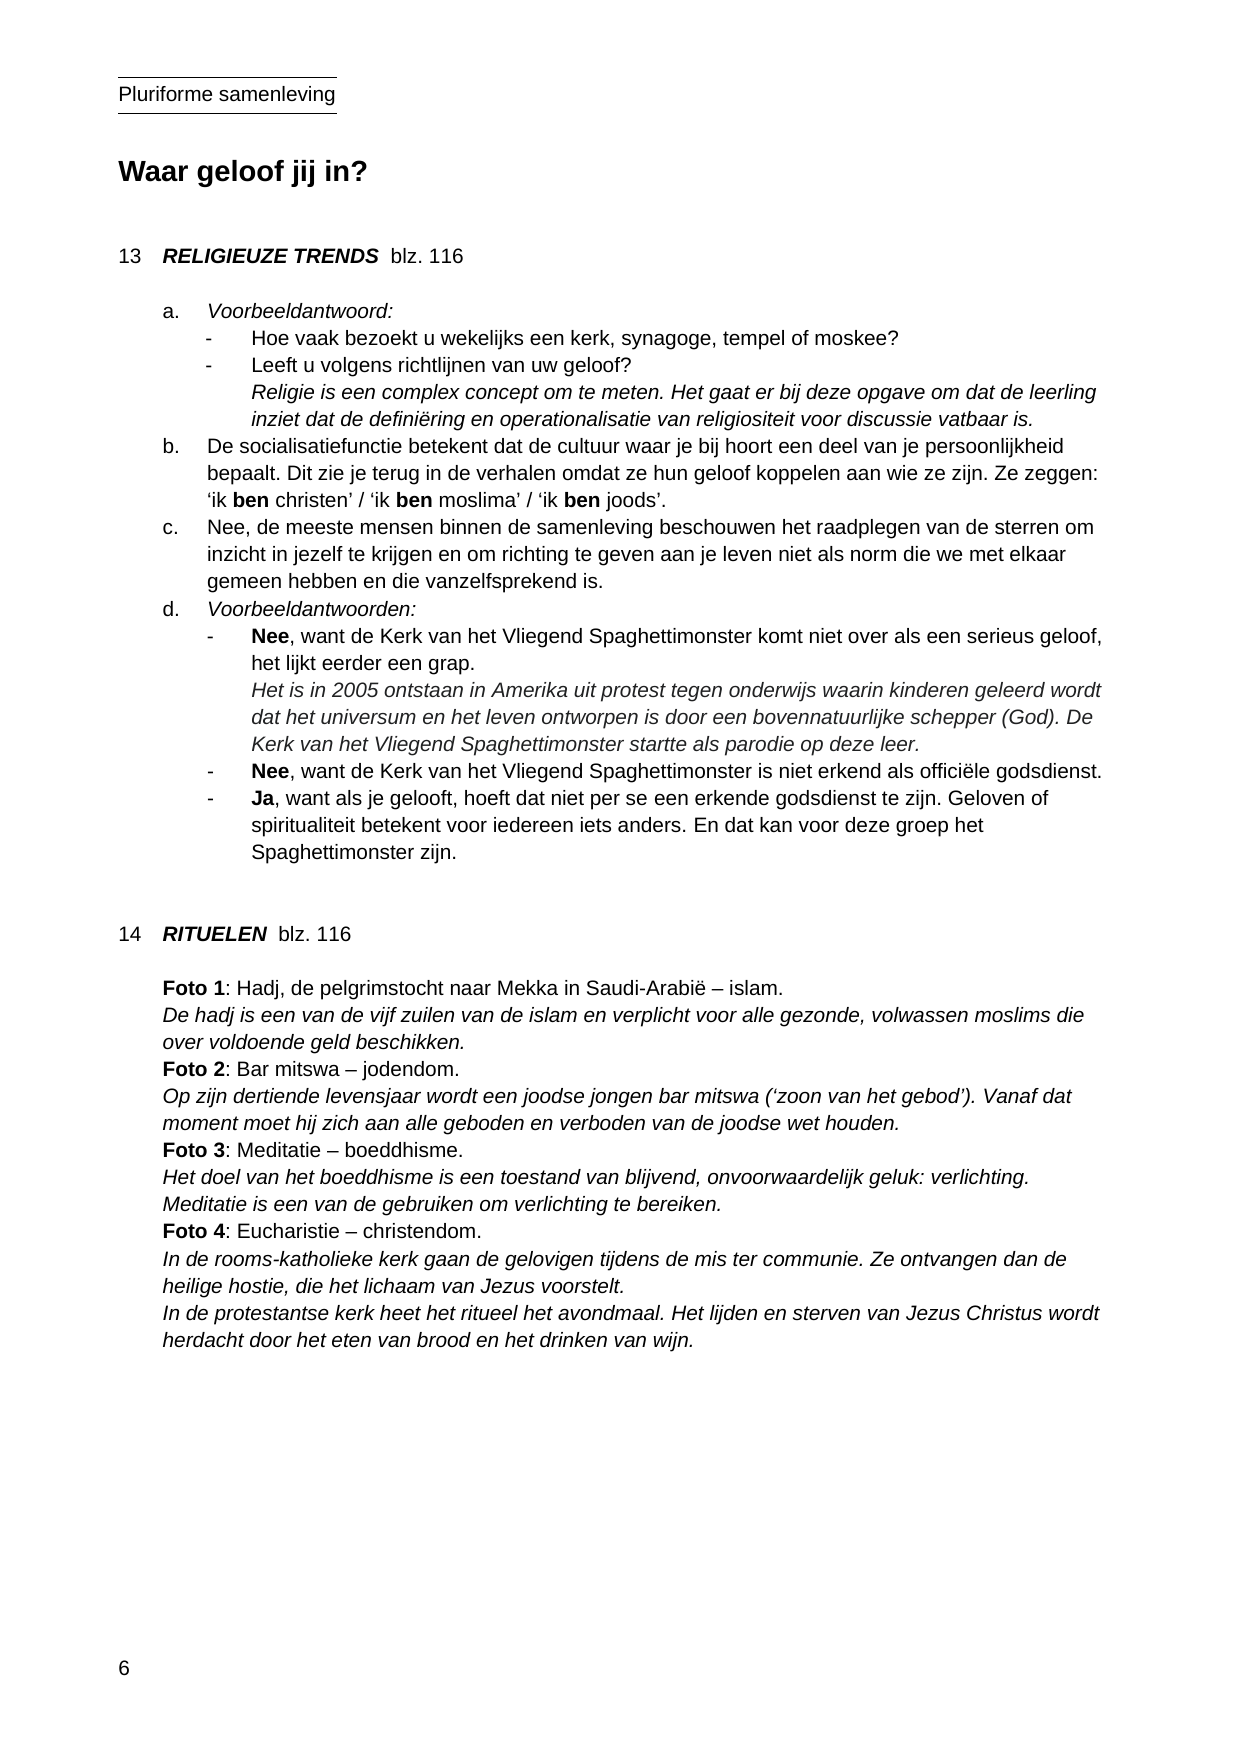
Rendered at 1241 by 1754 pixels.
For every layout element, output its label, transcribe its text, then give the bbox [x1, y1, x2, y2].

text - Ja, want als je gelooft, hoeft dat niet per se een erkende godsdienst te zijn. Geloven of spiritualiteit betekent voor iedereen iets anders. En dat kan voor deze groep het Spaghettimonster zijn. [207, 783, 1122, 864]
text 14 rituelen blz. 116 [118, 918, 1122, 945]
text c. Nee, de meeste mensen binnen de samenleving beschouwen het raadplegen van de sterren om inzicht in jezelf te krijgen en om richting te geven aan je leven niet als norm die we met elkaar gemeen hebben en die vanzelfsprekend is. [162, 512, 1122, 593]
text - Leeft u volgens richtlijnen van uw geloof? [205, 349, 1122, 377]
text Foto 2: Bar mitswa – jodendom. [162, 1054, 1122, 1081]
text 13 RELIGIEUZE TRENDS blz. 116 [118, 241, 1122, 268]
text In de rooms-katholieke kerk gaan de gelovigen tijdens de mis ter communie. Ze ontvangen dan de heilige hostie, die het lichaam van Jezus voorstelt. [162, 1243, 1122, 1297]
text Foto 3: Meditatie – boeddhisme. [162, 1135, 1122, 1162]
text d. Voorbeeldantwoorden: [162, 593, 1122, 620]
subtitle Waar geloof jij in? [118, 153, 1122, 187]
text Op zijn dertiende levensjaar wordt een joodse jongen bar mitswa (‘zoon van het gebod’). Vanaf dat moment moet hij zich aan alle geboden en verboden van de joodse wet houden. [162, 1081, 1122, 1135]
text In de protestantse kerk heet het ritueel het avondmaal. Het lijden en sterven van Jezus Christus wordt herdacht door het eten van brood en het drinken van wijn. [162, 1297, 1122, 1352]
text - Nee, want de Kerk van het Vliegend Spaghettimonster komt niet over als een serieus geloof, het lijkt eerder een grap. [207, 620, 1122, 674]
text Het is in 2005 ontstaan in Amerika uit protest tegen onderwijs waarin kinderen geleerd wordt dat het universum en het leven ontworpen is door een bovennatuurlijke schepper (God). De Kerk van het Vliegend Spaghettimonster startte als parodie op deze leer. [251, 674, 1122, 756]
text - Nee, want de Kerk van het Vliegend Spaghettimonster is niet erkend als officiële godsdienst. [207, 756, 1122, 783]
text b. De socialisatiefunctie betekent dat de cultuur waar je bij hoort een deel van je persoonlijkheid bepaalt. Dit zie je terug in de verhalen omdat ze hun geloof koppelen aan wie ze zijn. Ze zeggen: ‘ik ben christen’ / ‘ik ben moslima’ / ‘ik ben joods’. [162, 431, 1122, 512]
text - Hoe vaak bezoekt u wekelijks een kerk, synagoge, tempel of moskee? [205, 322, 1122, 349]
text Religie is een complex concept om te meten. Het gaat er bij deze opgave om dat de leerling inziet dat de definiëring en operationalisatie van religiositeit voor discussie vatbaar is. [251, 377, 1122, 431]
text Het doel van het boeddhisme is een toestand van blijvend, onvoorwaardelijk geluk: verlichting. Meditatie is een van de gebruiken om verlichting te bereiken. [162, 1162, 1122, 1216]
text Foto 1: Hadj, de pelgrimstocht naar Mekka in Saudi-Arabië – islam. [162, 972, 1122, 999]
text Foto 4: Eucharistie – christendom. [162, 1216, 1122, 1243]
text De hadj is een van de vijf zuilen van de islam en verplicht voor alle gezonde, volwassen moslims die over voldoende geld beschikken. [162, 999, 1122, 1054]
text a. Voorbeeldantwoord: [162, 295, 1122, 322]
